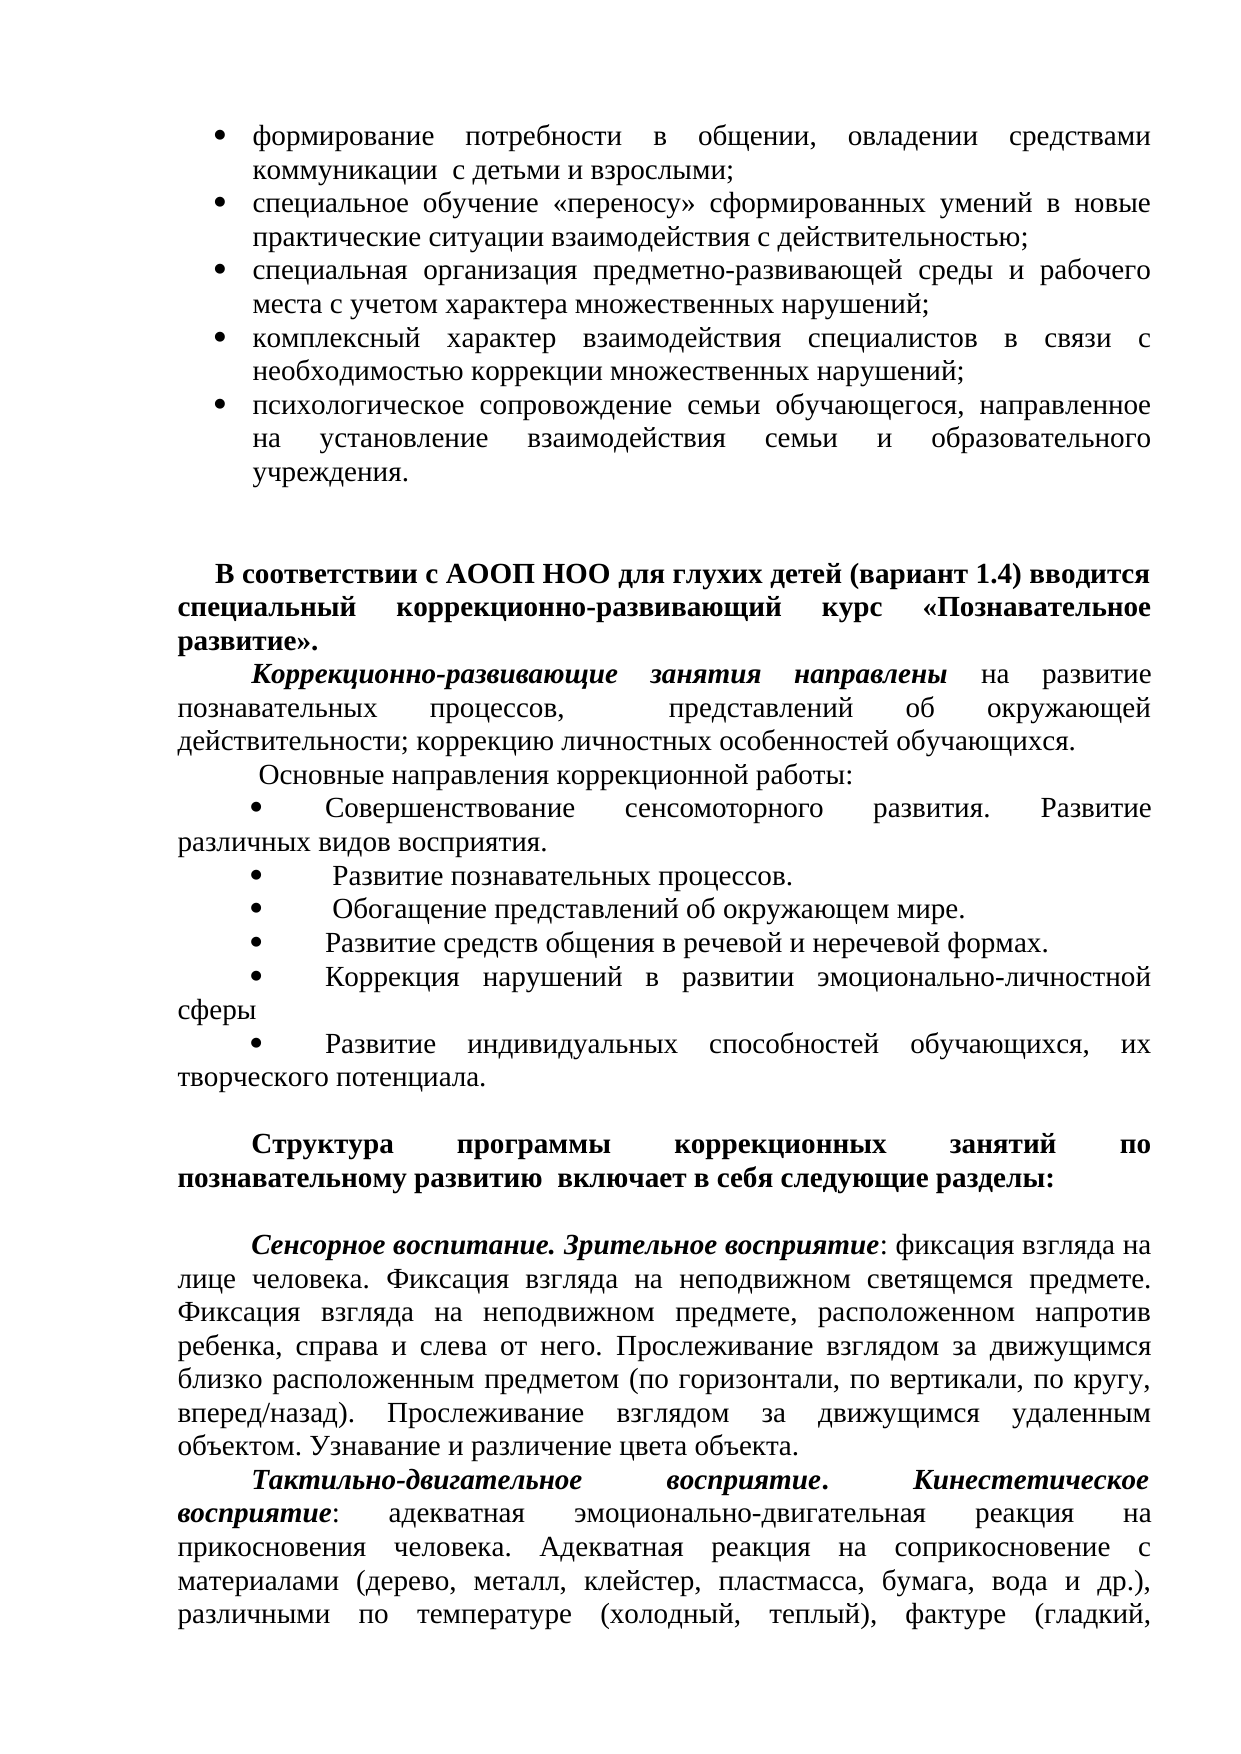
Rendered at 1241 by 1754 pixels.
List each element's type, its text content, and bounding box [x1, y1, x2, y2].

list Развитие средств общения в речевой и неречевой формах. [177, 925, 1152, 959]
list Развитие индивидуальных способностей обучающихся, их творческого потенциала. [177, 1026, 1152, 1093]
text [177, 1462, 1152, 1630]
text В соответствии с АООП НОО для глухих детей (вариант 1.4) вводится специальный коррекционно-развивающий курс «Познавательное развитие». [177, 556, 1152, 656]
list специальное обучение «переносу» сформированных умений в новые практические ситуации взаимодействия с действительностью; [215, 185, 1152, 252]
list Совершенствование сенсомоторного развития. Развитие различных видов восприятия. [177, 791, 1152, 858]
text Сенсорное воспитание. Зрительное восприятие: фиксация взгляда на лице человека. Фиксация взгляда на неподвижном светящемся предмете. Фиксация взгляда на неподвижном предмете, расположенном напротив ребенка, справа и слева от него. Прослеживание взглядом за движущимся близко расположенным предметом (по горизонтали, по вертикали, по кругу, вперед/назад). Прослеживание взглядом за движущимся удаленным объектом. Узнавание и различение цвета объекта. [177, 1227, 1152, 1462]
list Развитие познавательных процессов. [177, 858, 1152, 891]
list специальная организация предметно-развивающей среды и рабочего места с учетом характера множественных нарушений; [215, 252, 1152, 320]
list Коррекция нарушений в развитии эмоционально-личностной сферы [177, 959, 1152, 1026]
text Коррекционно-развивающие занятия направлены на развитие познавательных процессов, представлений об окружающей действительности; коррекцию личностных особенностей обучающихся. [177, 656, 1152, 757]
list комплексный характер взаимодействия специалистов в связи с необходимостью коррекции множественных нарушений; [215, 320, 1152, 387]
text Структура программы коррекционных занятий по познавательному развитию включает в себя следующие разделы: [177, 1127, 1152, 1194]
list Обогащение представлений об окружающем мире. [177, 891, 1152, 925]
text Основные направления коррекционной работы: [177, 757, 1152, 791]
list формирование потребности в общении, овладении средствами коммуникации с детьми и взрослыми; [215, 118, 1152, 185]
list психологическое сопровождение семьи обучающегося, направленное на установление взаимодействия семьи и образовательного учреждения. [215, 387, 1152, 488]
